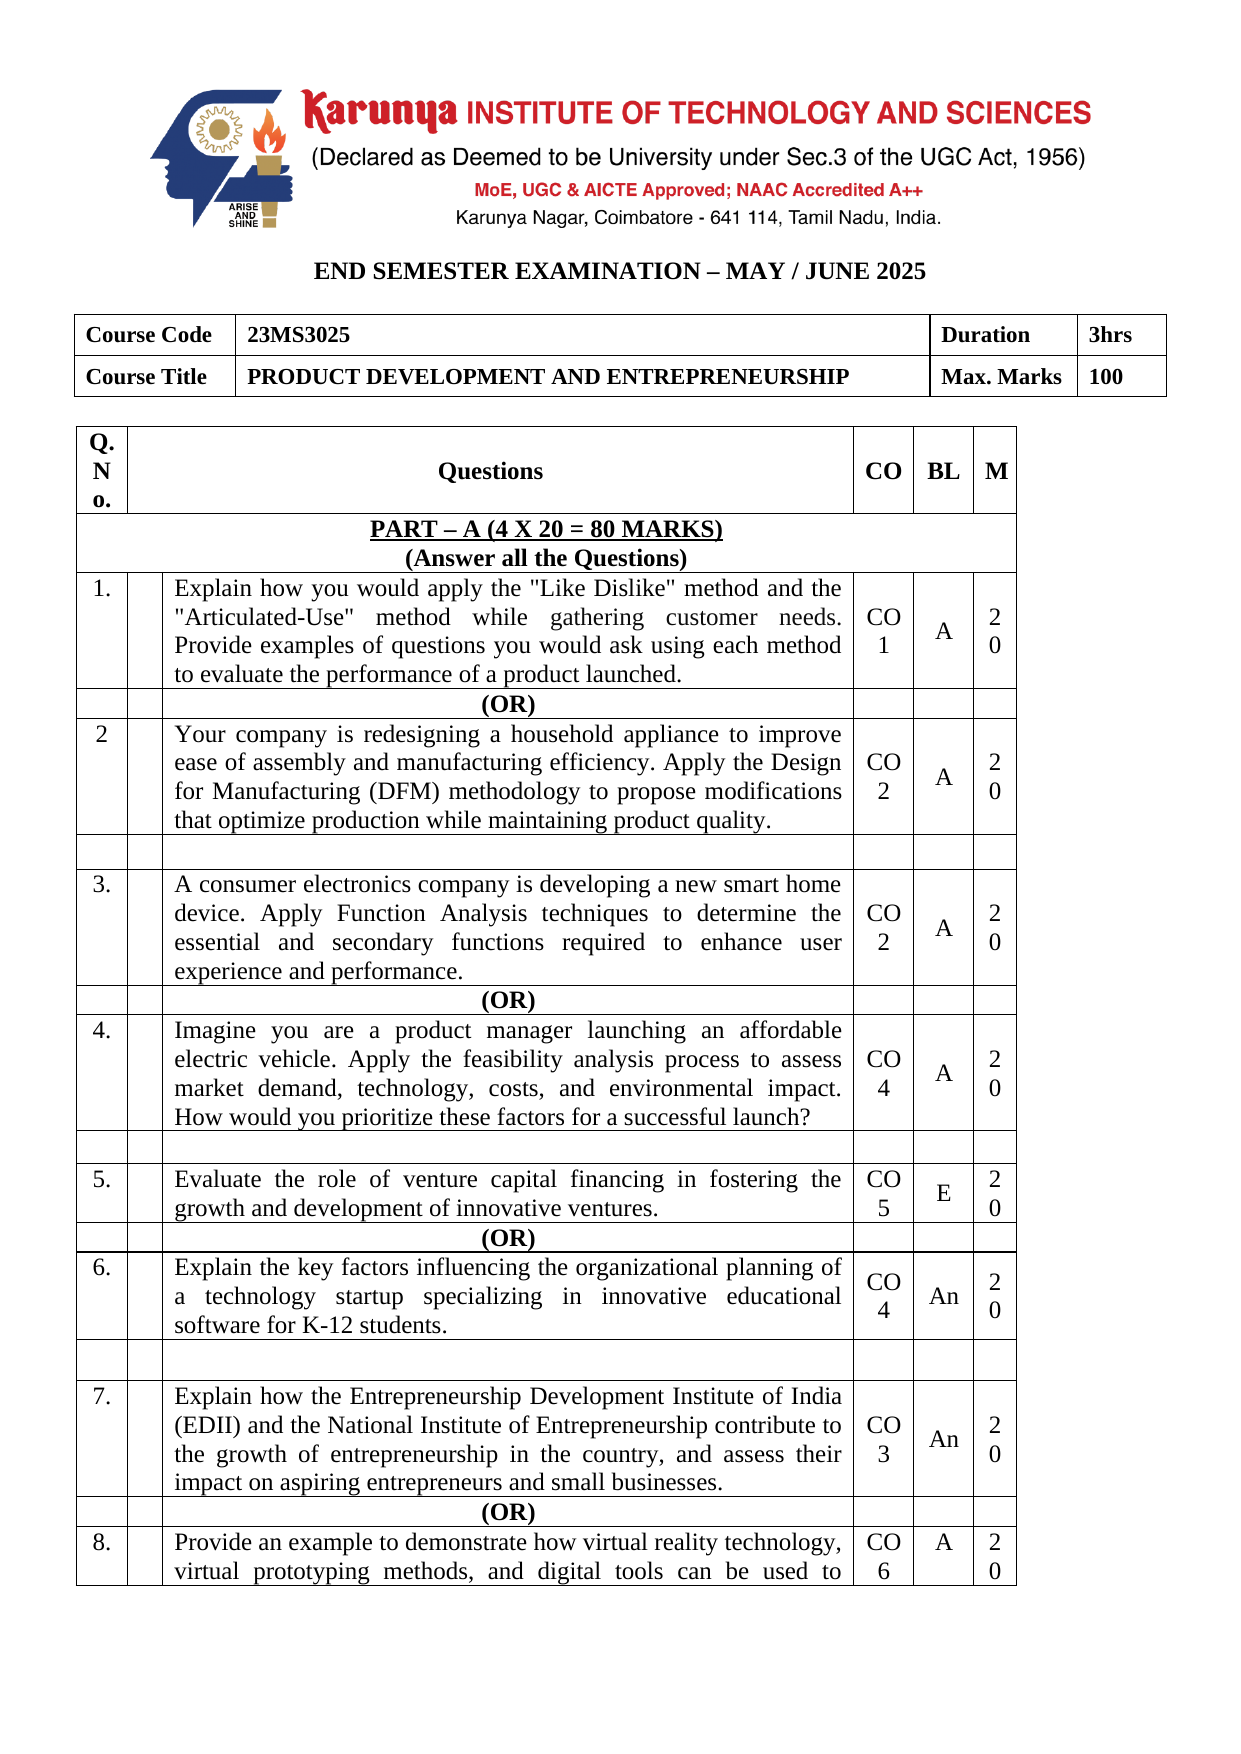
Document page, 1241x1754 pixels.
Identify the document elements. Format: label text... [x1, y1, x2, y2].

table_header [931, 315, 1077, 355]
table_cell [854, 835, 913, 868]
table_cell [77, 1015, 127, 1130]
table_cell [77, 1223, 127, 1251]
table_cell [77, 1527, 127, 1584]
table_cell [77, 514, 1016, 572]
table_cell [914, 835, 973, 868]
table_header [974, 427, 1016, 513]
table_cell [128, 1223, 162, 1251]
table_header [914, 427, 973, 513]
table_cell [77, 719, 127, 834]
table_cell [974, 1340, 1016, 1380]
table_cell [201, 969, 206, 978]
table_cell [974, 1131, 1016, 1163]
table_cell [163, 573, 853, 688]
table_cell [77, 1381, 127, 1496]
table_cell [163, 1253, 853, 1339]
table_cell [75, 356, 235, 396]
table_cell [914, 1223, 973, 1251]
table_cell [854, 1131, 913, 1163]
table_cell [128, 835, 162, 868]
picture [150, 89, 1091, 228]
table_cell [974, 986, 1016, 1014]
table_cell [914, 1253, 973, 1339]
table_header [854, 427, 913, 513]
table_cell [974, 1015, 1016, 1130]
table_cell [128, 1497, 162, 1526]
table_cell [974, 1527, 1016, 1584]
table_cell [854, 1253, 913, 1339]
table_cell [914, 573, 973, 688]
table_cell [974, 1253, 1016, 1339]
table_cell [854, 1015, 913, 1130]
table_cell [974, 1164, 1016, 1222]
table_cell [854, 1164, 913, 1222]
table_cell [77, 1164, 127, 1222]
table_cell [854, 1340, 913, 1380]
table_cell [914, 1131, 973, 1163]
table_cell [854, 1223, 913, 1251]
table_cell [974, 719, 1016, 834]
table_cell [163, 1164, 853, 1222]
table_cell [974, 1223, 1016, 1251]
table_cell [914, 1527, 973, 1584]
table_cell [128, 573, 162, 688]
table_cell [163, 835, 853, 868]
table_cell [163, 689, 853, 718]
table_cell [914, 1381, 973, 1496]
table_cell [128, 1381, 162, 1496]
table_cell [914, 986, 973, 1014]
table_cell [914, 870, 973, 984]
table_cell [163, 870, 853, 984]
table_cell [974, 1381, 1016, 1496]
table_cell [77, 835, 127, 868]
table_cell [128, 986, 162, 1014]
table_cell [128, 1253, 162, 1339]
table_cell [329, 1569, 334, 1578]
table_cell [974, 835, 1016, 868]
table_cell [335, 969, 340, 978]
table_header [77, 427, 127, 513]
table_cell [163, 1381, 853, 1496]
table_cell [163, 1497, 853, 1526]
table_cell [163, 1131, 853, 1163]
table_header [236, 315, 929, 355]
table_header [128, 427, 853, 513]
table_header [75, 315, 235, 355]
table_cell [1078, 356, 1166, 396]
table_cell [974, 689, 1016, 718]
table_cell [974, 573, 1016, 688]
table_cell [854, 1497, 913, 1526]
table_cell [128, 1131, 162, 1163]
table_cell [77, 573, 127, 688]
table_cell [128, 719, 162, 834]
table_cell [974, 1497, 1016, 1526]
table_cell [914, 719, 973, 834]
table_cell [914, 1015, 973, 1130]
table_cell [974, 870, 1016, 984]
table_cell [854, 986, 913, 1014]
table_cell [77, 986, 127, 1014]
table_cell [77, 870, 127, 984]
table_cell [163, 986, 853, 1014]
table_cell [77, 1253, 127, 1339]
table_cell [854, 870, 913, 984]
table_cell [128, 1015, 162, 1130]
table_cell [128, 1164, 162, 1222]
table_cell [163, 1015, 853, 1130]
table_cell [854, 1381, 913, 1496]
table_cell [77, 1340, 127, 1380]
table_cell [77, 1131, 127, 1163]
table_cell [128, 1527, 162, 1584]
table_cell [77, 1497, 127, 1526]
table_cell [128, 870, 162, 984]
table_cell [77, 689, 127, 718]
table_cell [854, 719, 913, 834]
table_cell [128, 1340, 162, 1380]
text END SEMESTER EXAMINATION – MAY / JUNE 2025 [150, 256, 1090, 285]
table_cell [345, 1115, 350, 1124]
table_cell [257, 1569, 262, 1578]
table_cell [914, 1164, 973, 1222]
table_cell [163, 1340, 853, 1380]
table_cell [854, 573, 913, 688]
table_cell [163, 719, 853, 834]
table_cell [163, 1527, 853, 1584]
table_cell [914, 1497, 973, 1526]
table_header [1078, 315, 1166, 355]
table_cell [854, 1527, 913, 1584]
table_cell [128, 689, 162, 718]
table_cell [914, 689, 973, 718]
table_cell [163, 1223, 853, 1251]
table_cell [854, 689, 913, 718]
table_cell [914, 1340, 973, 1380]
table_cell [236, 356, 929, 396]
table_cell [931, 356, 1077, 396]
